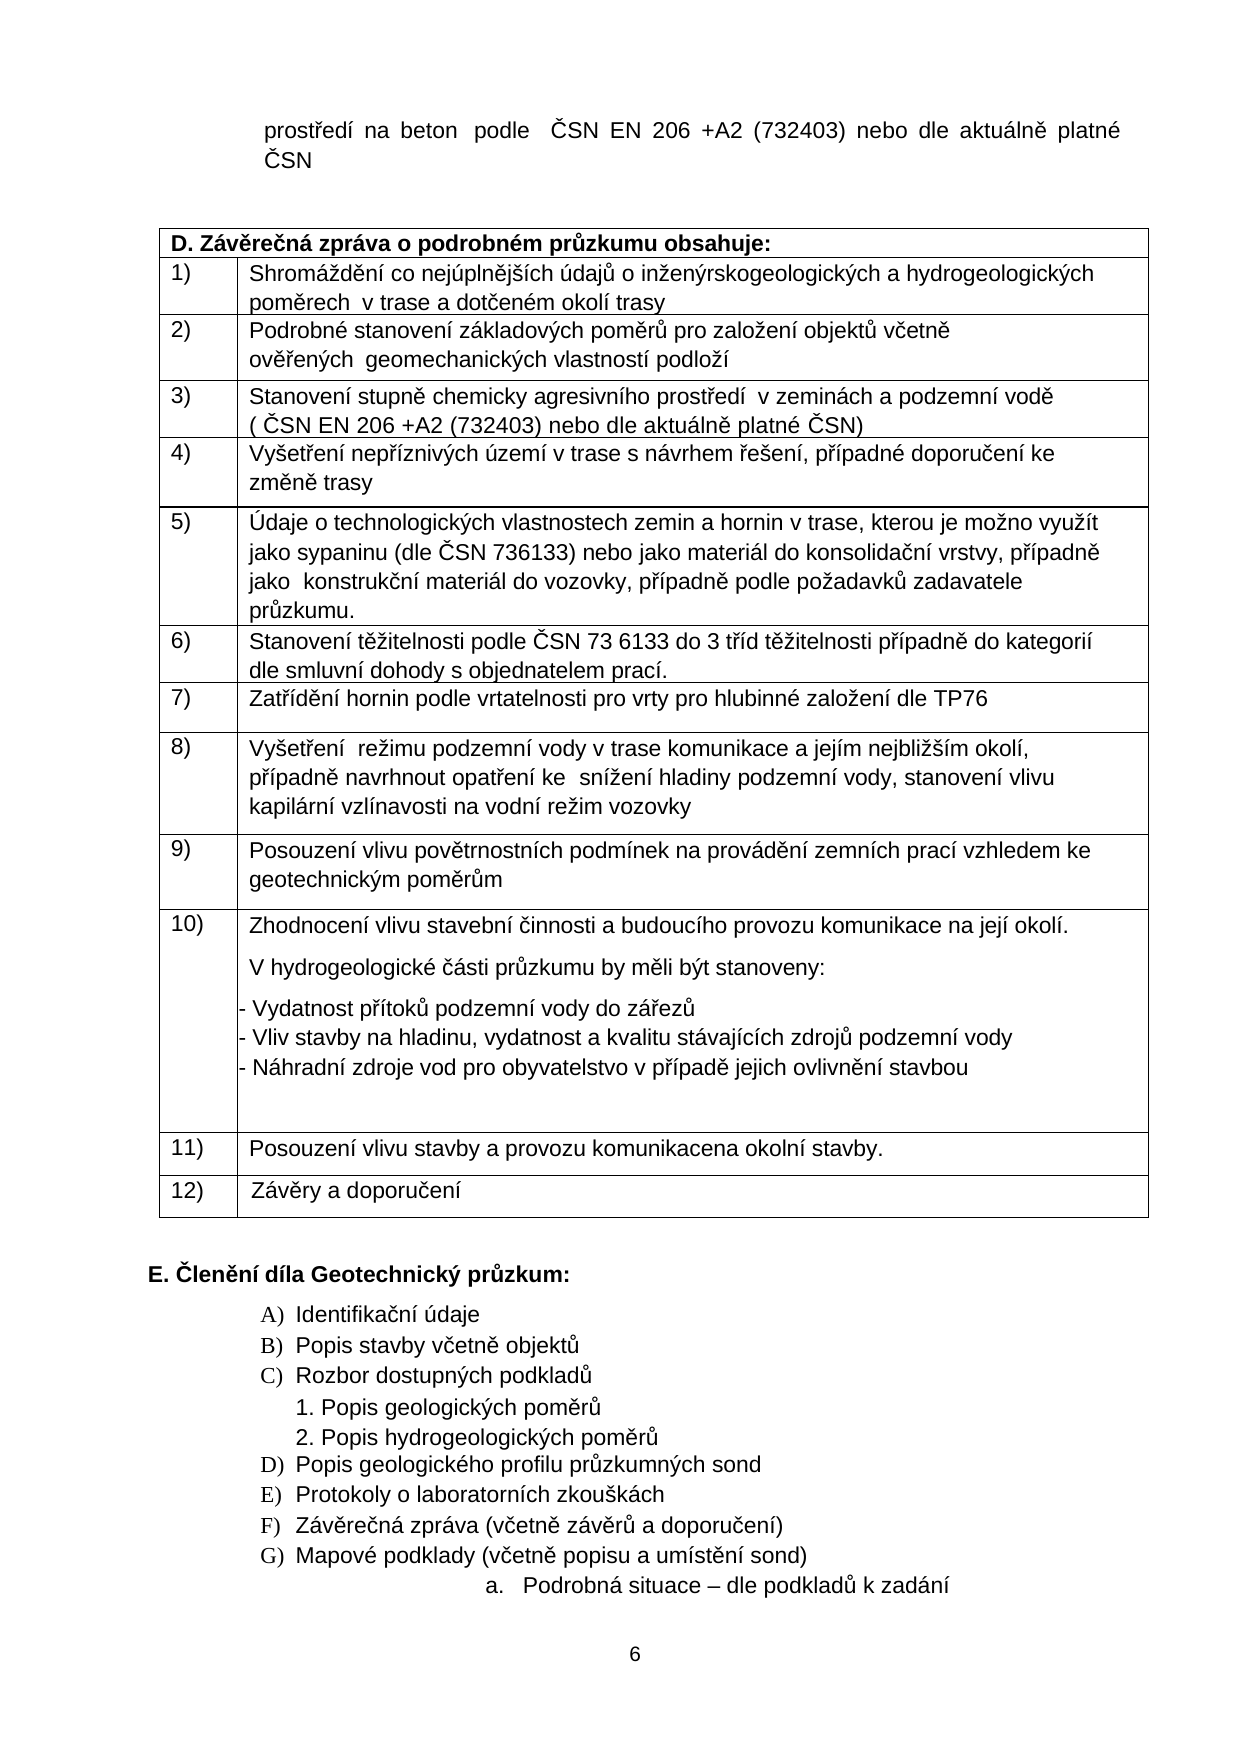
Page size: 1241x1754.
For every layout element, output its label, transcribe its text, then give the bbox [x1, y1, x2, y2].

table_cell 6) [160, 626, 237, 682]
table_cell 4) [160, 438, 237, 506]
table_cell 1) [160, 258, 237, 314]
list Popis stavby včetně objektů [260, 1332, 1122, 1358]
table_cell Shromáždění co nejúplnějších údajů o inženýrskogeologických a hydrogeologických poměrech v trase a dotčeném okolí trasy [238, 258, 1148, 314]
text 2. Popis hydrogeologických poměrů [295, 1422, 1122, 1451]
text 1. Popis geologických poměrů [295, 1392, 1122, 1422]
table_cell 10) [160, 910, 237, 1132]
table_cell 9) [160, 835, 237, 909]
list Rozbor dostupných podkladů [260, 1362, 1122, 1388]
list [226, 116, 1122, 174]
table_cell Zhodnocení vlivu stavební činnosti a budoucího provozu komunikace na její okolí. V hydrogeologické části průzkumu by měli být stanoveny: - Vydatnost přítoků podzemní vody do zářezů - Vliv stavby na hladinu, vydatnost a kvalitu stávajících zdrojů podzemní vody - Náhradní zdroje vod pro obyvatelstvo v případě jejich ovlivnění stavbou [238, 910, 1148, 1132]
list Popis geologického profilu průzkumných sond [260, 1451, 1122, 1477]
list Podrobná situace – dle podkladů k zadání [485, 1572, 1122, 1599]
table_cell 11) [160, 1133, 237, 1175]
table_header D. Závěrečná zpráva o podrobném průzkumu obsahuje: [160, 229, 1148, 257]
table_cell Údaje o technologických vlastnostech zemin a hornin v trase, kterou je možno využít jako sypaninu (dle ČSN 736133) nebo jako materiál do konsolidační vrstvy, případně jako konstrukční materiál do vozovky, případně podle požadavků zadavatele průzkumu. [238, 508, 1148, 625]
list Identifikační údaje [260, 1301, 1122, 1328]
list Závěrečná zpráva (včetně závěrů a doporučení) [260, 1512, 1122, 1538]
table_cell Posouzení vlivu povětrnostních podmínek na provádění zemních prací vzhledem ke geotechnickým poměrům [238, 835, 1148, 909]
table_cell Závěry a doporučení [238, 1176, 1148, 1217]
table_cell 8) [160, 733, 237, 833]
table_cell Vyšetření nepříznivých území v trase s návrhem řešení, případné doporučení ke změně trasy [238, 438, 1148, 506]
list Protokoly o laboratorních zkouškách [260, 1481, 1122, 1508]
list Mapové podklady (včetně popisu a umístění sond) [260, 1542, 1122, 1568]
table_cell Stanovení stupně chemicky agresivního prostředí v zeminách a podzemní vodě ( ČSN EN 206 +A2 (732403) nebo dle aktuálně platné ČSN) [238, 381, 1148, 437]
table_cell 7) [160, 683, 237, 732]
table_cell 5) [160, 508, 237, 625]
table_cell Stanovení těžitelnosti podle ČSN 73 6133 do 3 tříd těžitelnosti případně do kategorií dle smluvní dohody s objednatelem prací. [238, 626, 1148, 682]
table_cell 3) [160, 381, 237, 437]
table_cell 2) [160, 315, 237, 380]
table_cell Podrobné stanovení základových poměrů pro založení objektů včetně ověřených geomechanických vlastností podloží [238, 315, 1148, 380]
table_cell 12) [160, 1176, 237, 1217]
table_cell Posouzení vlivu stavby a provozu komunikacena okolní stavby. [238, 1133, 1148, 1175]
table_cell Vyšetření režimu podzemní vody v trase komunikace a jejím nejbližším okolí, případně navrhnout opatření ke snížení hladiny podzemní vody, stanovení vlivu kapilární vzlínavosti na vodní režim vozovky [238, 733, 1148, 833]
text E. Členění díla Geotechnický průzkum: [148, 1259, 1122, 1289]
table_cell Zatřídění hornin podle vrtatelnosti pro vrty pro hlubinné založení dle TP76 [238, 683, 1148, 732]
